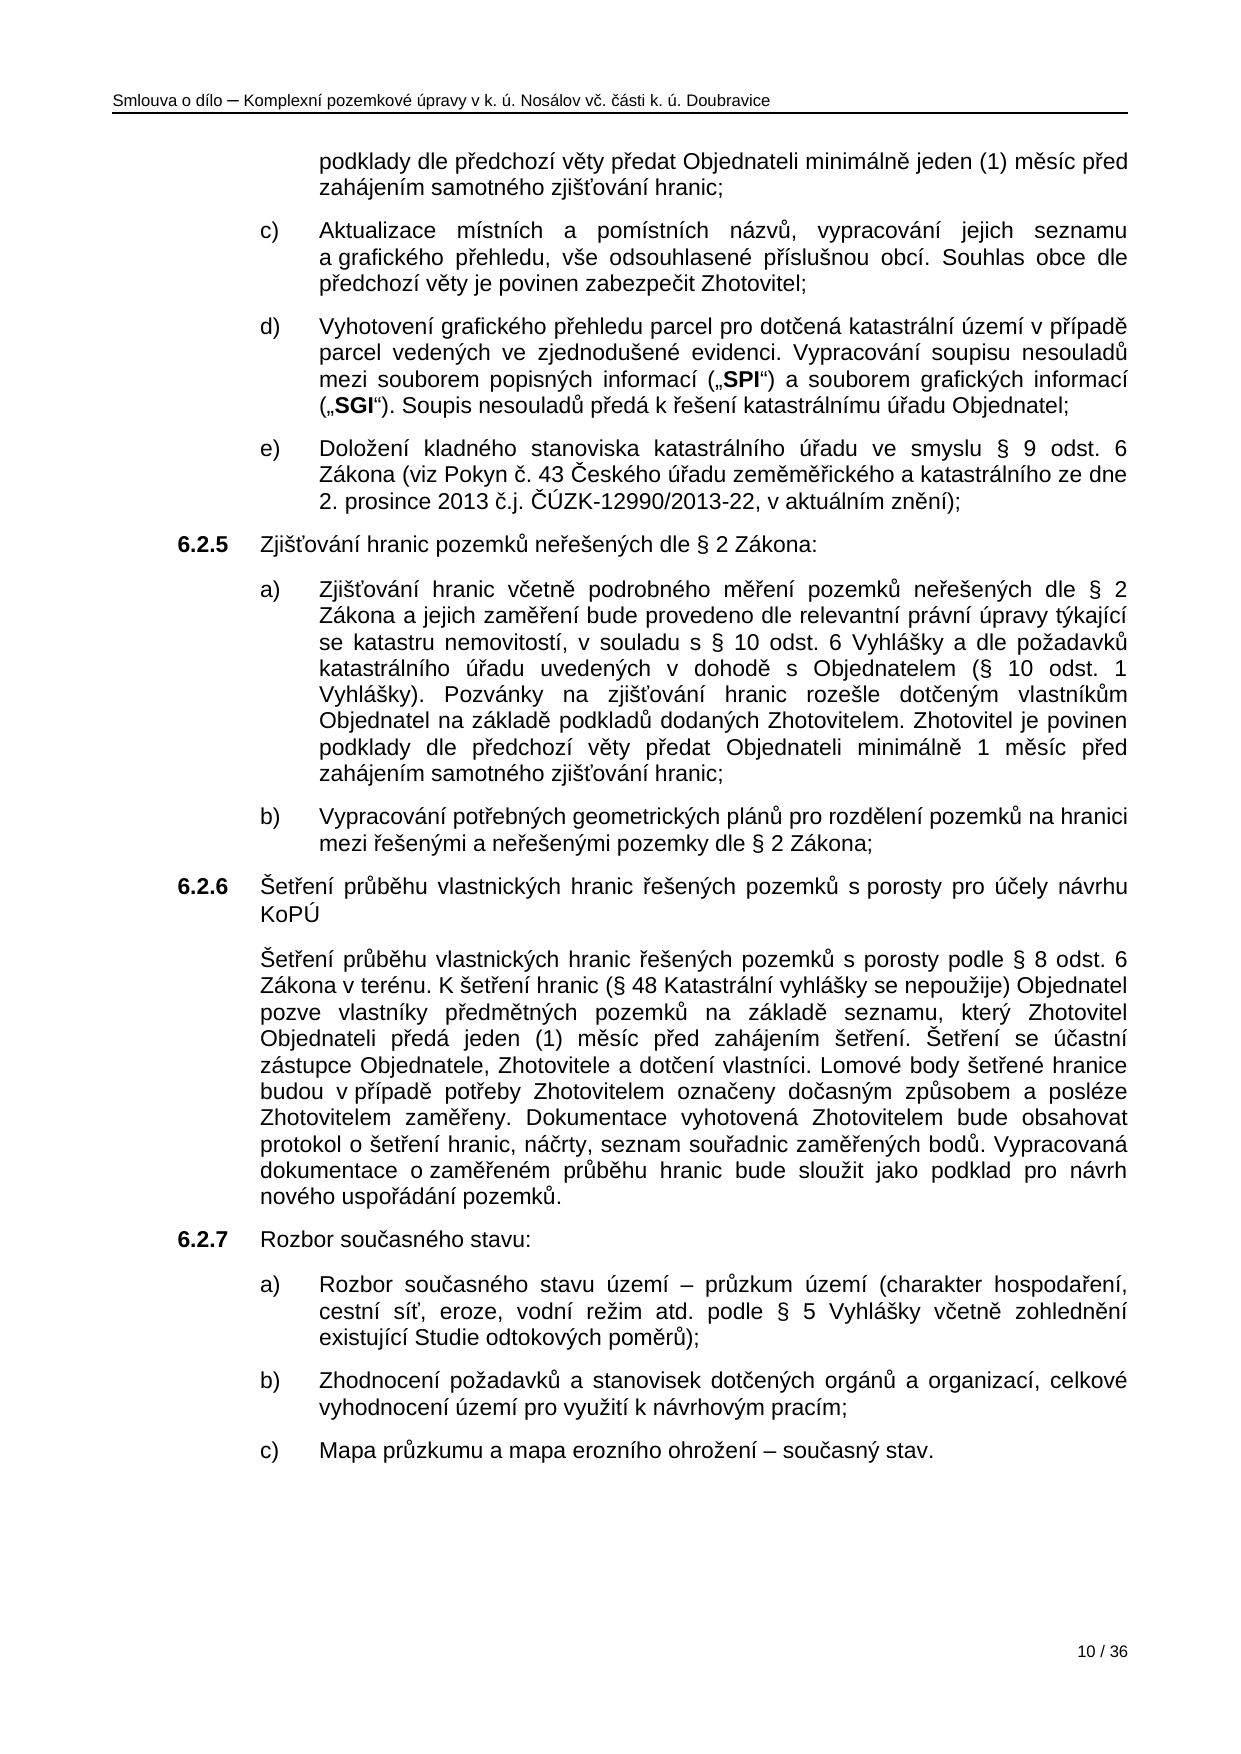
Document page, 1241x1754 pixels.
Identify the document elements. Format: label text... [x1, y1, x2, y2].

text Šetření průběhu vlastnických hranic řešených pozemků s porosty pro účely návrhu KoPÚ [177, 873, 1128, 927]
list Rozbor současného stavu území – průzkum území (charakter hospodaření, cestní síť, eroze, vodní režim atd. podle § 5 Vyhlášky včetně zohlednění existující Studie odtokových poměrů); [260, 1271, 1128, 1351]
text Rozbor současného stavu: [177, 1226, 1128, 1253]
list Aktualizace místních a pomístních názvů, vypracování jejich seznamu a grafického přehledu, vše odsouhlasené příslušnou obcí. Souhlas obce dle předchozí věty je povinen zabezpečit Zhotovitel; [260, 217, 1128, 296]
text Zjišťování hranic pozemků neřešených dle § 2 Zákona: [177, 531, 1128, 557]
list Doložení kladného stanoviska katastrálního úřadu ve smyslu § 9 odst. 6 Zákona (viz Pokyn č. 43 Českého úřadu zeměměřického a katastrálního ze dne 2. prosince 2013 č.j. ČÚZK-12990/2013-22, v aktuálním znění); [260, 435, 1128, 514]
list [260, 148, 1128, 200]
list Vypracování potřebných geometrických plánů pro rozdělení pozemků na hranici mezi řešenými a neřešenými pozemky dle § 2 Zákona; [260, 803, 1128, 856]
list Vyhotovení grafického přehledu parcel pro dotčená katastrální území v případě parcel vedených ve zjednodušené evidenci. Vypracování soupisu nesouladů mezi souborem popisných informací („SPI“) a souborem grafických informací („SGI“). Soupis nesouladů předá k řešení katastrálnímu úřadu Objednatel; [260, 313, 1128, 418]
list Šetření průběhu vlastnických hranic řešených pozemků s porosty podle § 8 odst. 6 Zákona v terénu. K šetření hranic (§ 48 Katastrální vyhlášky se nepoužije) Objednatel pozve vlastníky předmětných pozemků na základě seznamu, který Zhotovitel Objednateli předá jeden (1) měsíc před zahájením šetření. Šetření se účastní zástupce Objednatele, Zhotovitele a dotčení vlastníci. Lomové body šetřené hranice budou v případě potřeby Zhotovitelem označeny dočasným způsobem a posléze Zhotovitelem zaměřeny. Dokumentace vyhotovená Zhotovitelem bude obsahovat protokol o šetření hranic, náčrty, seznam souřadnic zaměřených bodů. Vypracovaná dokumentace o zaměřeném průběhu hranic bude sloužit jako podklad pro návrh nového uspořádání pozemků. [260, 946, 1128, 1210]
list Zhodnocení požadavků a stanovisek dotčených orgánů a organizací, celkové vyhodnocení území pro využití k návrhovým pracím; [260, 1367, 1128, 1420]
list Zjišťování hranic včetně podrobného měření pozemků neřešených dle § 2 Zákona a jejich zaměření bude provedeno dle relevantní právní úpravy týkající se katastru nemovitostí, v souladu s § 10 odst. 6 Vyhlášky a dle požadavků katastrálního úřadu uvedených v dohodě s Objednatelem (§ 10 odst. 1 Vyhlášky). Pozvánky na zjišťování hranic rozešle dotčeným vlastníkům Objednatel na základě podkladů dodaných Zhotovitelem. Zhotovitel je povinen podklady dle předchozí věty předat Objednateli minimálně 1 měsíc před zahájením samotného zjišťování hranic; [260, 576, 1128, 787]
list Mapa průzkumu a mapa erozního ohrožení – současný stav. [260, 1437, 1128, 1463]
